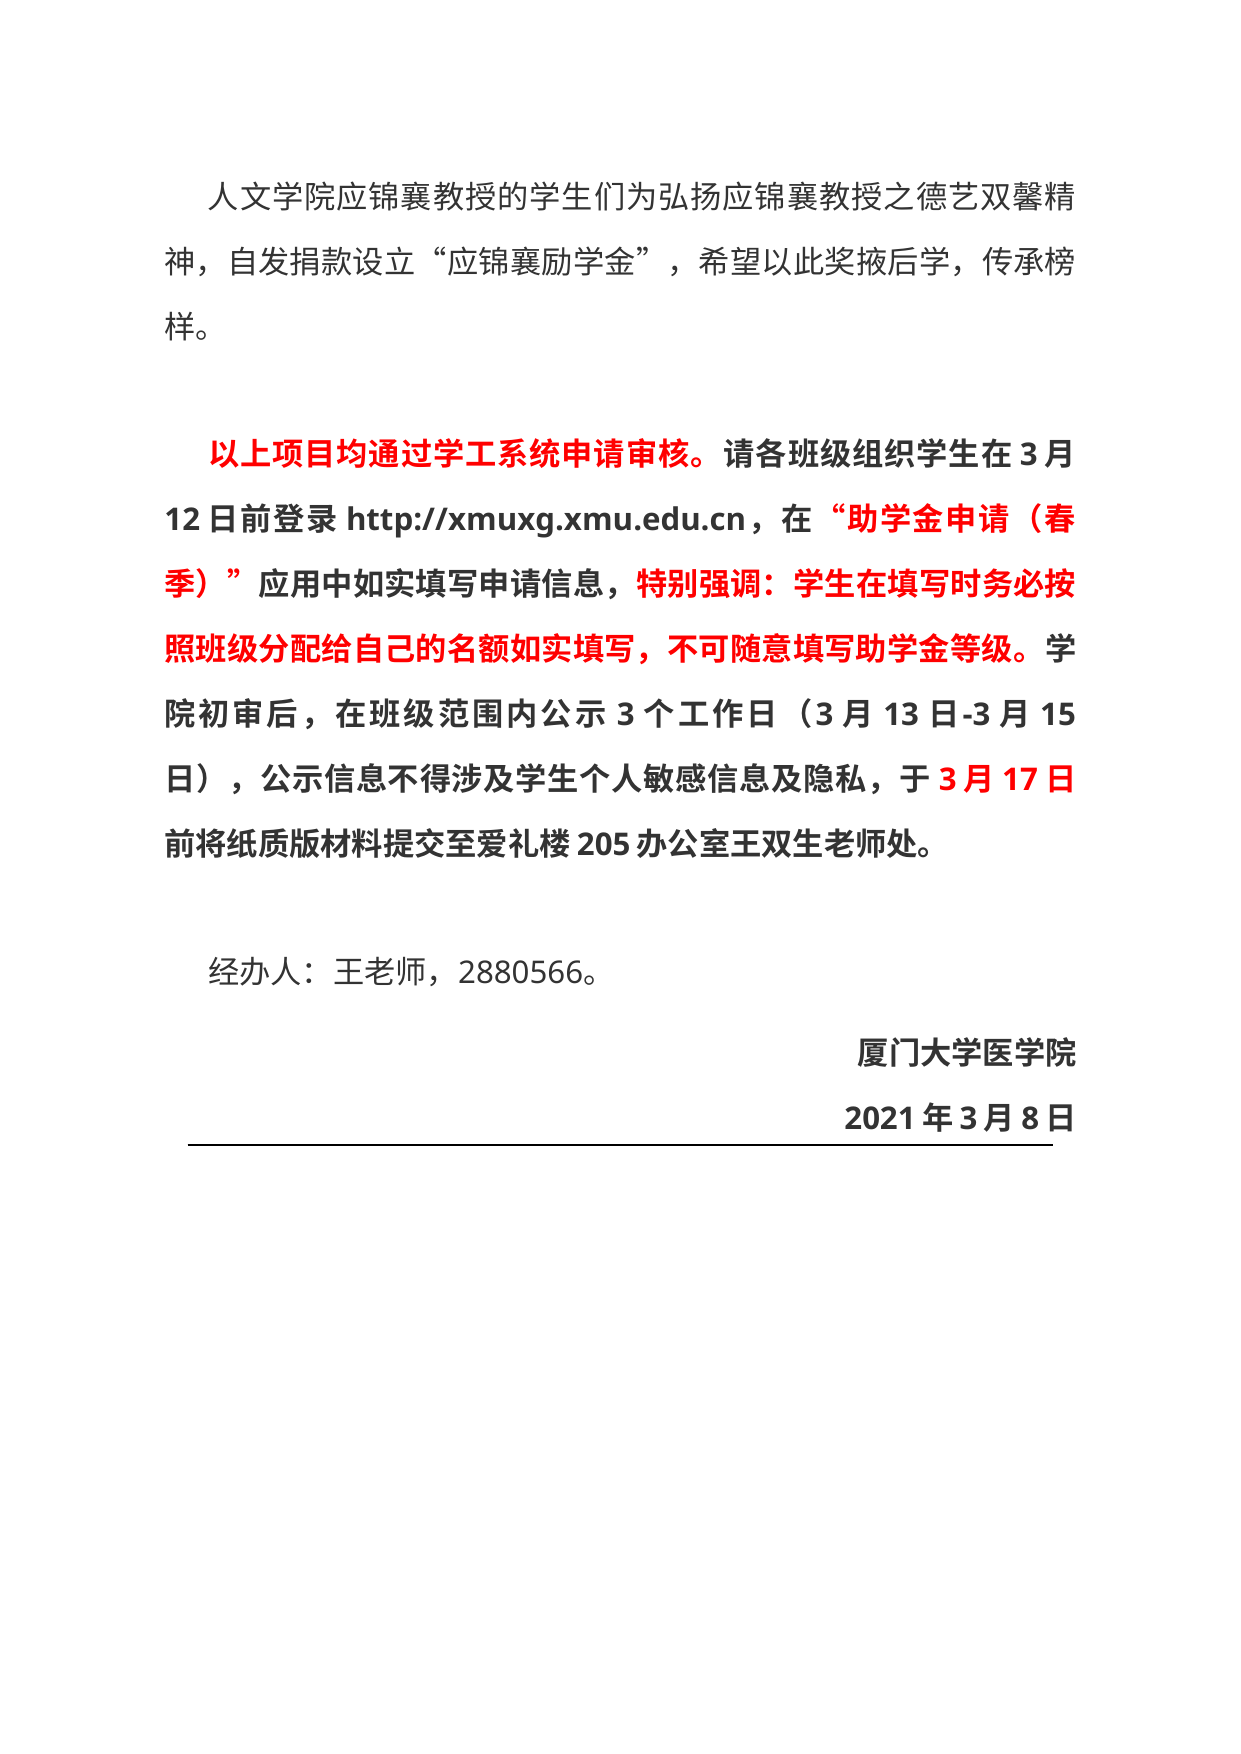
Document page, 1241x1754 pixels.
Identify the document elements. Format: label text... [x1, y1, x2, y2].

text 2021年3月8日 [164, 1083, 1076, 1148]
text 以上项目均通过学工系统申请审核。请各班级组织学生在3月12日前登录http://xmuxg.xmu.edu.cn，在“助学金申请（春季）”应用中如实填写申请信息，特别强调：学生在填写时务必按照班级分配给自己的名额如实填写，不可随意填写助学金等级。学院初审后，在班级范围内公示3个工作日（3月13日-3月15日），公示信息不得涉及学生个人敏感信息及隐私，于3月17日前将纸质版材料提交至爱礼楼205办公室王双生老师处。 [164, 420, 1076, 875]
text 人文学院应锦襄教授的学生们为弘扬应锦襄教授之德艺双馨精神，自发捐款设立“应锦襄励学金”，希望以此奖掖后学，传承榜样。 [164, 162, 1076, 357]
text 厦门大学医学院 [164, 1018, 1076, 1083]
text 经办人：王老师，2880566。 [164, 937, 1076, 1002]
